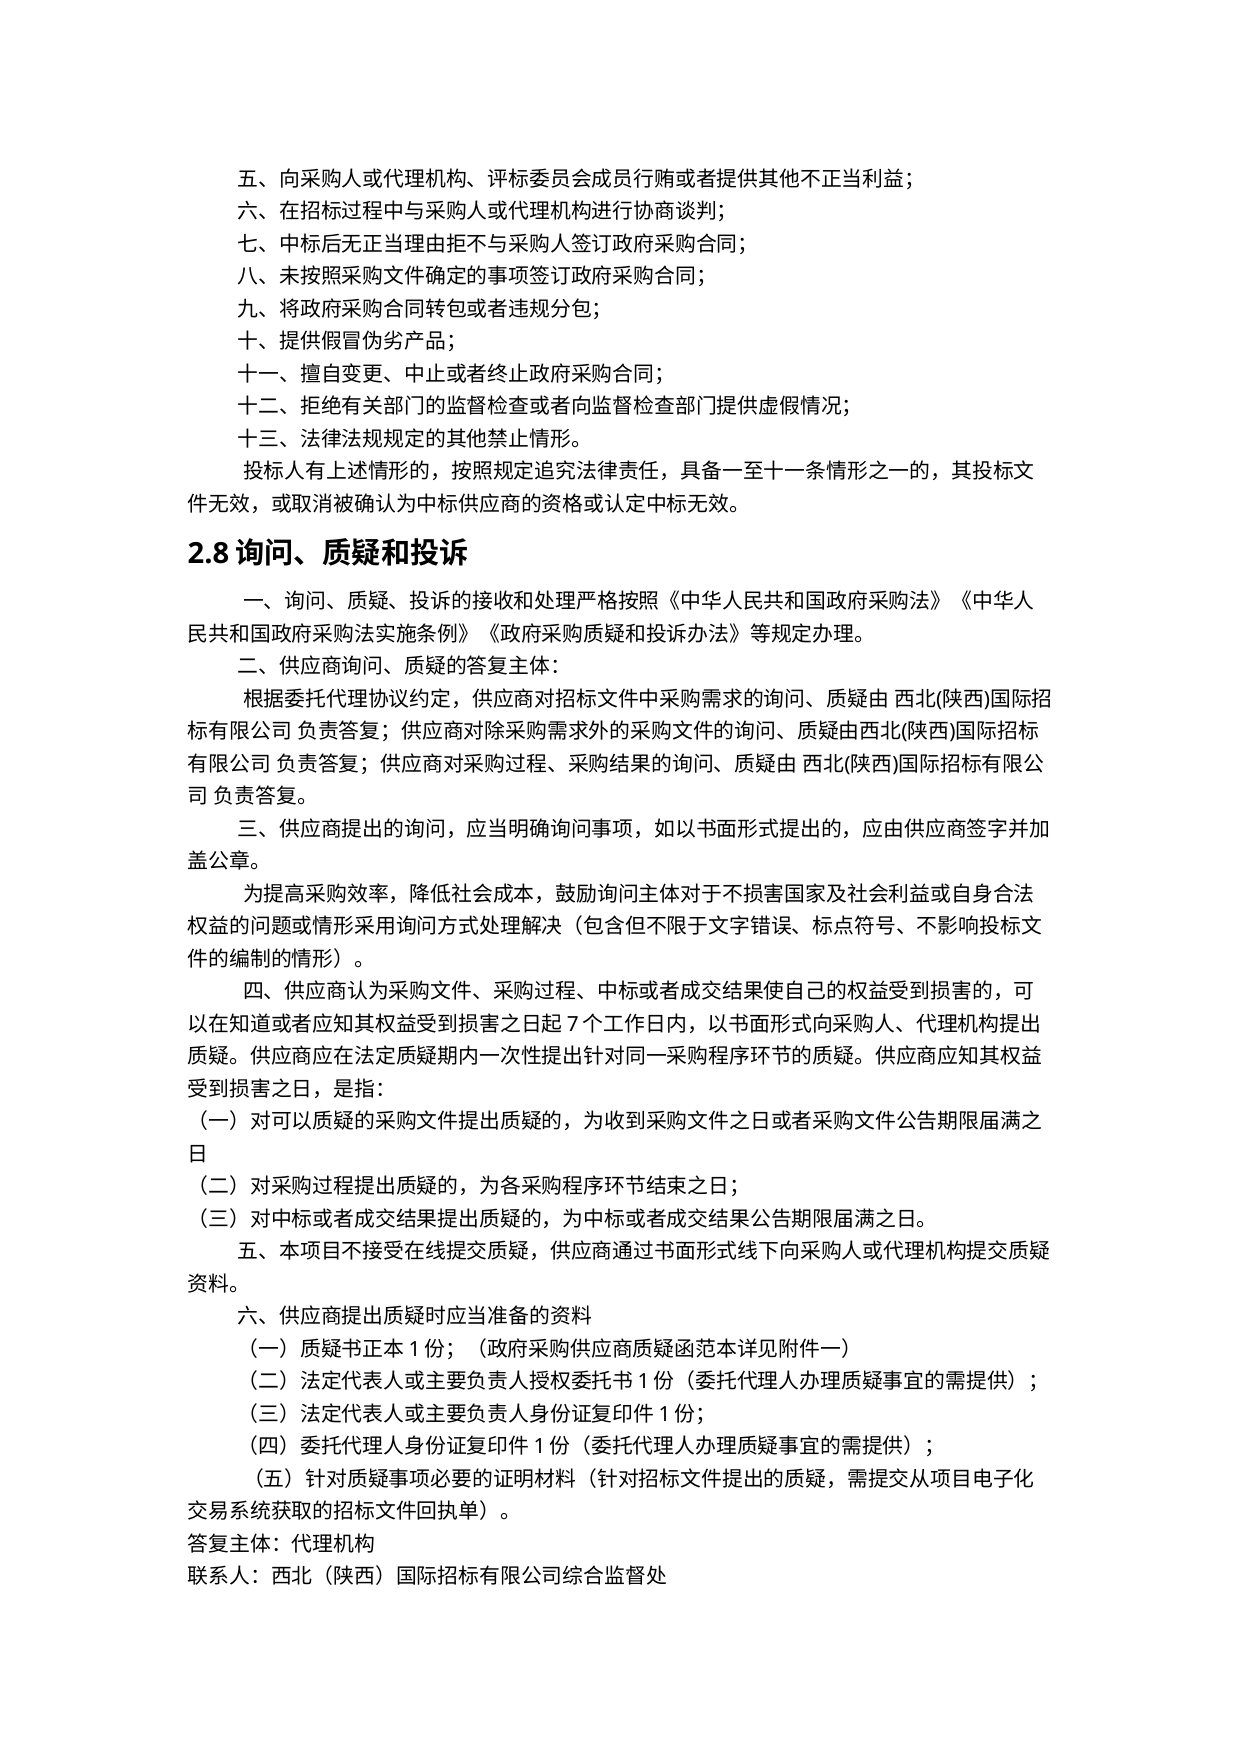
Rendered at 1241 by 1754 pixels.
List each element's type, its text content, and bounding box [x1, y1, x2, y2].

text （四）委托代理人身份证复印件1份（委托代理人办理质疑事宜的需提供）； [187, 1429, 1053, 1462]
text 五、向采购人或代理机构、评标委员会成员行贿或者提供其他不正当利益； [187, 162, 1053, 194]
text 为提高采购效率，降低社会成本，鼓励询问主体对于不损害国家及社会利益或自身合法权益的问题或情形采用询问方式处理解决（包含但不限于文字错误、标点符号、不影响投标文件的编制的情形）。 [187, 877, 1053, 974]
text （五）针对质疑事项必要的证明材料（针对招标文件提出的质疑，需提交从项目电子化交易系统获取的招标文件回执单）。 [187, 1462, 1053, 1527]
text （三）法定代表人或主要负责人身份证复印件1份； [187, 1397, 1053, 1429]
text 二、供应商询问、质疑的答复主体： [187, 649, 1053, 682]
text 五、本项目不接受在线提交质疑，供应商通过书面形式线下向采购人或代理机构提交质疑资料。 [187, 1234, 1053, 1299]
text 八、未按照采购文件确定的事项签订政府采购合同； [187, 259, 1053, 292]
text 七、中标后无正当理由拒不与采购人签订政府采购合同； [187, 227, 1053, 259]
text 六、在招标过程中与采购人或代理机构进行协商谈判； [187, 194, 1053, 227]
text 十二、拒绝有关部门的监督检查或者向监督检查部门提供虚假情况； [187, 389, 1053, 422]
text 九、将政府采购合同转包或者违规分包； [187, 292, 1053, 324]
text （二）对采购过程提出质疑的，为各采购程序环节结束之日； [187, 1169, 1053, 1202]
text 根据委托代理协议约定，供应商对招标文件中采购需求的询问、质疑由 西北(陕西)国际招标有限公司 负责答复；供应商对除采购需求外的采购文件的询问、质疑由西北(陕西)国际招标有限公司 负责答复；供应商对采购过程、采购结果的询问、质疑由 西北(陕西)国际招标有限公司 负责答复。 [187, 682, 1053, 812]
text 答复主体：代理机构 [187, 1527, 1053, 1559]
text 十一、擅自变更、中止或者终止政府采购合同； [187, 357, 1053, 389]
text （二）法定代表人或主要负责人授权委托书1份（委托代理人办理质疑事宜的需提供）； [187, 1364, 1053, 1397]
text 一、询问、质疑、投诉的接收和处理严格按照《中华人民共和国政府采购法》《中华人民共和国政府采购法实施条例》《政府采购质疑和投诉办法》等规定办理。 [187, 584, 1053, 649]
text 十、提供假冒伪劣产品； [187, 324, 1053, 357]
text 2.8询问、质疑和投诉 [187, 519, 1053, 584]
text （一）对可以质疑的采购文件提出质疑的，为收到采购文件之日或者采购文件公告期限届满之日 [187, 1104, 1053, 1169]
text （三）对中标或者成交结果提出质疑的，为中标或者成交结果公告期限届满之日。 [187, 1202, 1053, 1234]
text 三、供应商提出的询问，应当明确询问事项，如以书面形式提出的，应由供应商签字并加盖公章。 [187, 812, 1053, 877]
text 投标人有上述情形的，按照规定追究法律责任，具备一至十一条情形之一的，其投标文件无效，或取消被确认为中标供应商的资格或认定中标无效。 [187, 454, 1053, 519]
text 联系人：西北（陕西）国际招标有限公司综合监督处 [187, 1559, 1053, 1592]
text 十三、法律法规规定的其他禁止情形。 [187, 422, 1053, 454]
text 四、供应商认为采购文件、采购过程、中标或者成交结果使自己的权益受到损害的，可以在知道或者应知其权益受到损害之日起7个工作日内，以书面形式向采购人、代理机构提出质疑。供应商应在法定质疑期内一次性提出针对同一采购程序环节的质疑。供应商应知其权益受到损害之日，是指： [187, 974, 1053, 1104]
text （一）质疑书正本1份；（政府采购供应商质疑函范本详见附件一） [187, 1332, 1053, 1364]
text 六、供应商提出质疑时应当准备的资料 [187, 1299, 1053, 1332]
